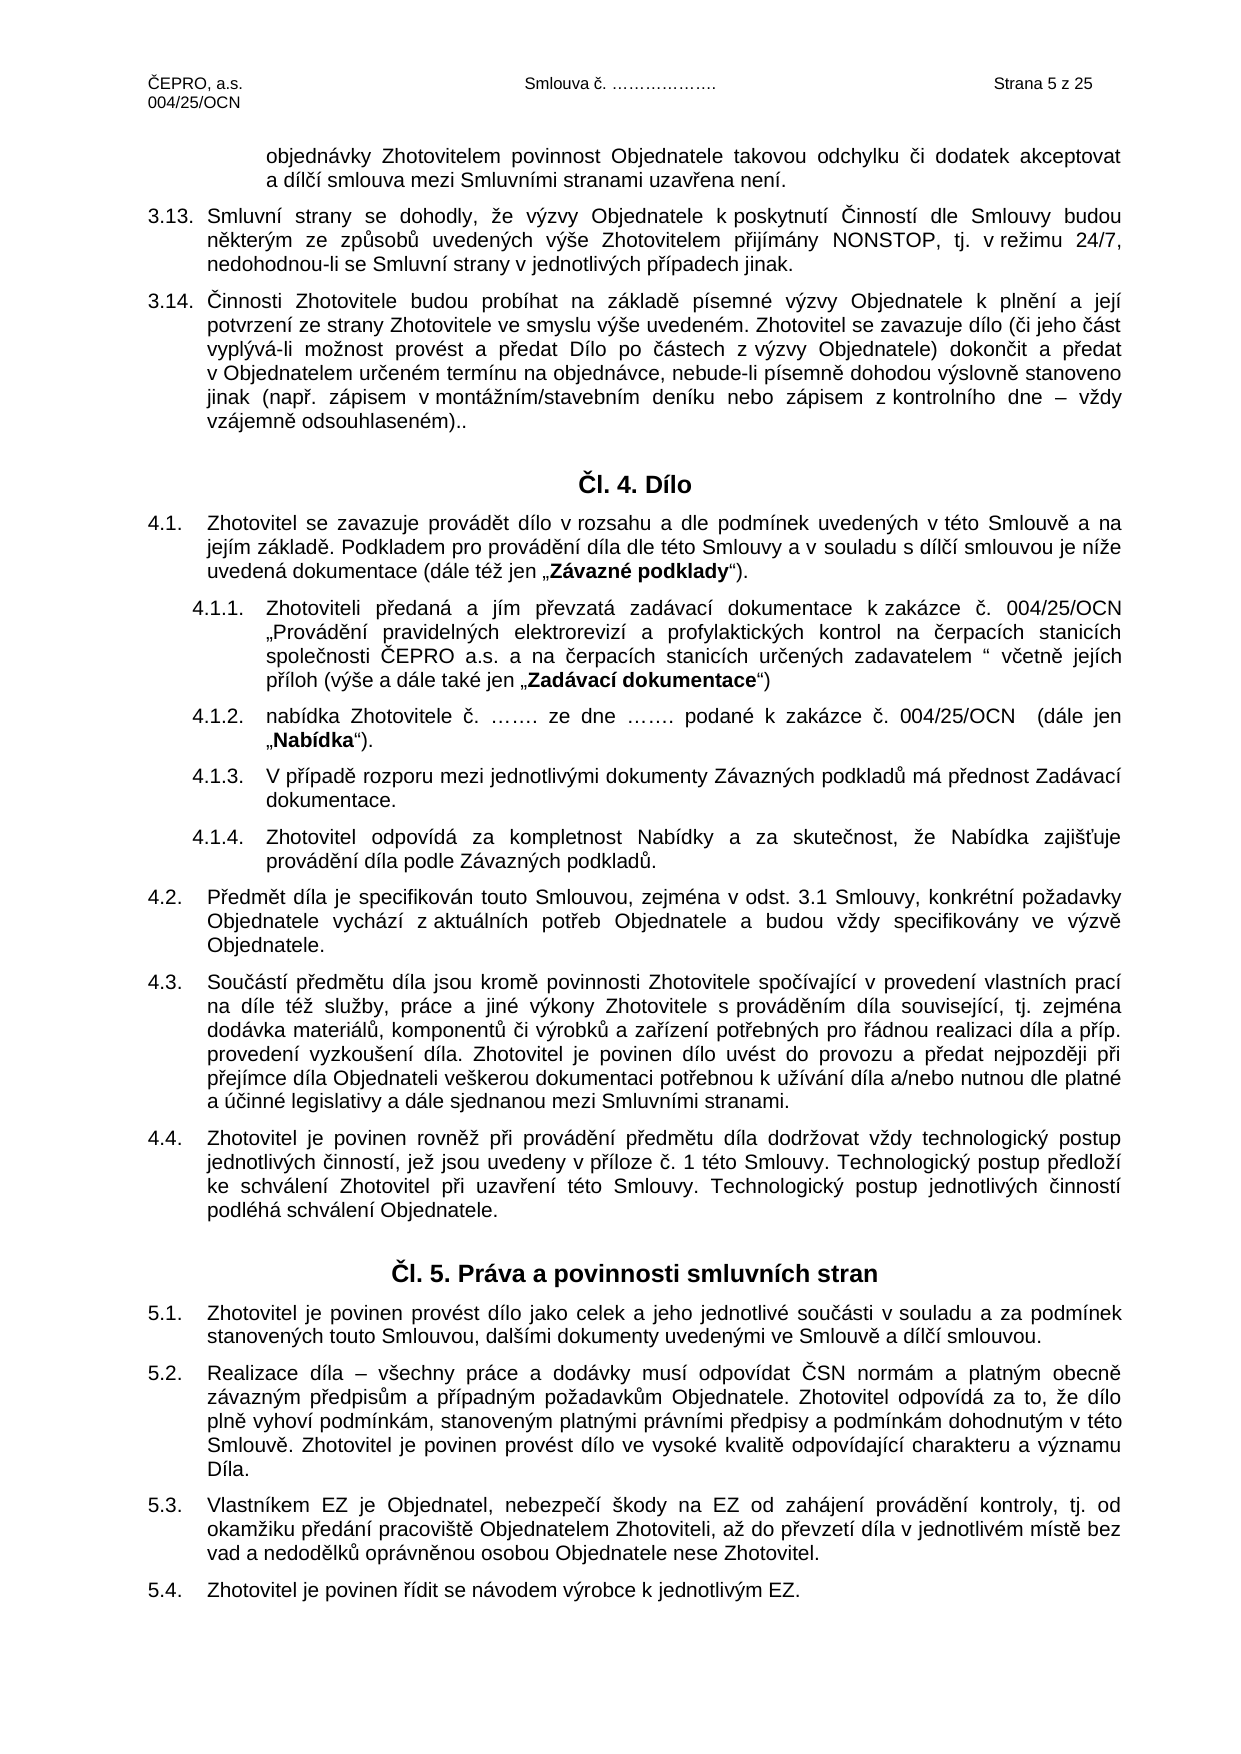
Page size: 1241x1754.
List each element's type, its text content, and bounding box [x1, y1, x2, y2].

text nabídka Zhotovitele č. ……. ze dne ……. podané k zakázce č. 004/25/OCN (dále jen „Nabídka“). [192, 704, 1122, 752]
text Vlastníkem EZ je Objednatel, nebezpečí škody na EZ od zahájení provádění kontroly, tj. od okamžiku předání pracoviště Objednatelem Zhotoviteli, až do převzetí díla v jednotlivém místě bez vad a nedodělků oprávněnou osobou Objednatele nese Zhotovitel. [148, 1493, 1122, 1565]
text Smluvní strany se dohodly, že výzvy Objednatele k poskytnutí Činností dle Smlouvy budou některým ze způsobů uvedených výše Zhotovitelem přijímány NONSTOP, tj. v režimu 24/7, nedohodnou-li se Smluvní strany v jednotlivých případech jinak. [148, 204, 1122, 276]
text Práva a povinnosti smluvních stran [148, 1259, 1122, 1288]
text Zhotovitel odpovídá za kompletnost Nabídky a za skutečnost, že Nabídka zajišťuje provádění díla podle Závazných podkladů. [192, 825, 1122, 873]
text Činnosti Zhotovitele budou probíhat na základě písemné výzvy Objednatele k plnění a její potvrzení ze strany Zhotovitele ve smyslu výše uvedeném. Zhotovitel se zavazuje dílo (či jeho část vyplývá-li možnost provést a předat Dílo po částech z výzvy Objednatele) dokončit a předat v Objednatelem určeném termínu na objednávce, nebude-li písemně dohodou výslovně stanoveno jinak (např. zápisem v montážním/stavebním deníku nebo zápisem z kontrolního dne – vždy vzájemně odsouhlaseném).. [148, 289, 1122, 432]
text Zhotovitel je povinen rovněž při provádění předmětu díla dodržovat vždy technologický postup jednotlivých činností, jež jsou uvedeny v příloze č. 1 této Smlouvy. Technologický postup předloží ke schválení Zhotovitel při uzavření této Smlouvy. Technologický postup jednotlivých činností podléhá schválení Objednatele. [148, 1126, 1122, 1222]
text Součástí předmětu díla jsou kromě povinnosti Zhotovitele spočívající v provedení vlastních prací na díle též služby, práce a jiné výkony Zhotovitele s prováděním díla související, tj. zejména dodávka materiálů, komponentů či výrobků a zařízení potřebných pro řádnou realizaci díla a příp. provedení vyzkoušení díla. Zhotovitel je povinen dílo uvést do provozu a předat nejpozději při přejímce díla Objednateli veškerou dokumentaci potřebnou k užívání díla a/nebo nutnou dle platné a účinné legislativy a dále sjednanou mezi Smluvními stranami. [148, 969, 1122, 1113]
text Zhotovitel se zavazuje provádět dílo v rozsahu a dle podmínek uvedených v této Smlouvě a na jejím základě. Podkladem pro provádění díla dle této Smlouvy a v souladu s dílčí smlouvou je níže uvedená dokumentace (dále též jen „Závazné podklady“). [148, 511, 1122, 583]
text V případě rozporu mezi jednotlivými dokumenty Závazných podkladů má přednost Zadávací dokumentace. [192, 764, 1122, 812]
text Zhotovitel je povinen provést dílo jako celek a jeho jednotlivé součásti v souladu a za podmínek stanovených touto Smlouvou, dalšími dokumenty uvedenými ve Smlouvě a dílčí smlouvou. [148, 1300, 1122, 1348]
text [192, 144, 1122, 192]
text Dílo [148, 470, 1122, 499]
text Zhotovitel je povinen řídit se návodem výrobce k jednotlivým EZ. [148, 1577, 1122, 1601]
text Předmět díla je specifikován touto Smlouvou, zejména v odst. 3.1 Smlouvy, konkrétní požadavky Objednatele vychází z aktuálních potřeb Objednatele a budou vždy specifikovány ve výzvě Objednatele. [148, 885, 1122, 957]
text Realizace díla – všechny práce a dodávky musí odpovídat ČSN normám a platným obecně závazným předpisům a případným požadavkům Objednatele. Zhotovitel odpovídá za to, že dílo plně vyhoví podmínkám, stanoveným platnými právními předpisy a podmínkám dohodnutým v této Smlouvě. Zhotovitel je povinen provést dílo ve vysoké kvalitě odpovídající charakteru a významu Díla. [148, 1361, 1122, 1481]
text Zhotoviteli předaná a jím převzatá zadávací dokumentace k zakázce č. 004/25/OCN „Provádění pravidelných elektrorevizí a profylaktických kontrol na čerpacích stanicích společnosti ČEPRO a.s. a na čerpacích stanicích určených zadavatelem “ včetně jejích příloh (výše a dále také jen „Zadávací dokumentace“) [192, 596, 1122, 691]
